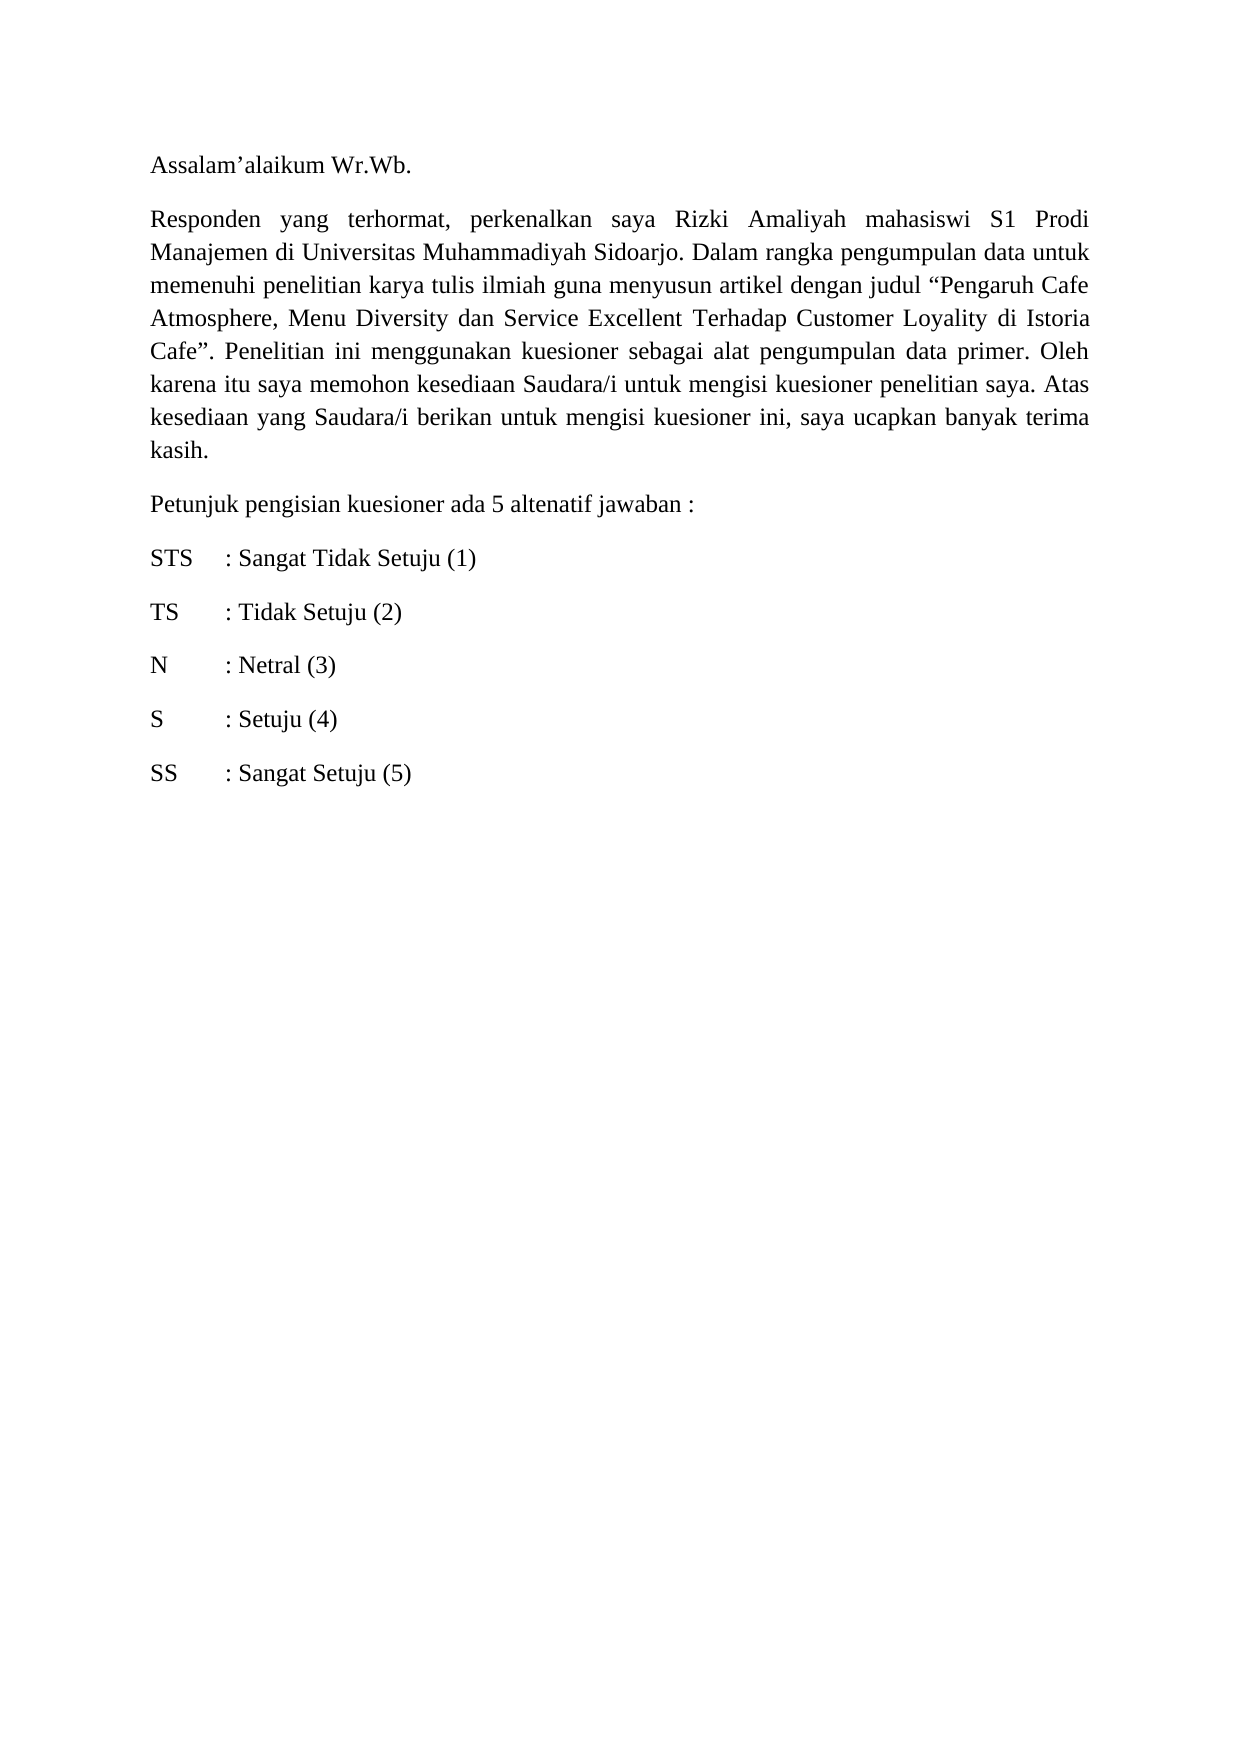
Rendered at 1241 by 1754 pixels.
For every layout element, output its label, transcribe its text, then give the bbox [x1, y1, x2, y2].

text STS : Sangat Tidak Setuju (1) [150, 543, 1090, 571]
text Petunjuk pengisian kuesioner ada 5 altenatif jawaban : [150, 489, 1090, 518]
text Responden yang terhormat, perkenalkan saya Rizki Amaliyah mahasiswi S1 Prodi Manajemen di Universitas Muhammadiyah Sidoarjo. Dalam rangka pengumpulan data untuk memenuhi penelitian karya tulis ilmiah guna menyusun artikel dengan judul “Pengaruh Cafe Atmosphere, Menu Diversity dan Service Excellent Terhadap Customer Loyality di Istoria Cafe”. Penelitian ini menggunakan kuesioner sebagai alat pengumpulan data primer. Oleh karena itu saya memohon kesediaan Saudara/i untuk mengisi kuesioner penelitian saya. Atas kesediaan yang Saudara/i berikan untuk mengisi kuesioner ini, saya ucapkan banyak terima kasih. [150, 204, 1090, 464]
text SS : Sangat Setuju (5) [150, 758, 1090, 787]
text N : Netral (3) [150, 650, 1090, 679]
text TS : Tidak Setuju (2) [150, 597, 1090, 625]
text S : Setuju (4) [150, 704, 1090, 733]
text Assalam’alaikum Wr.Wb. [150, 150, 1090, 179]
